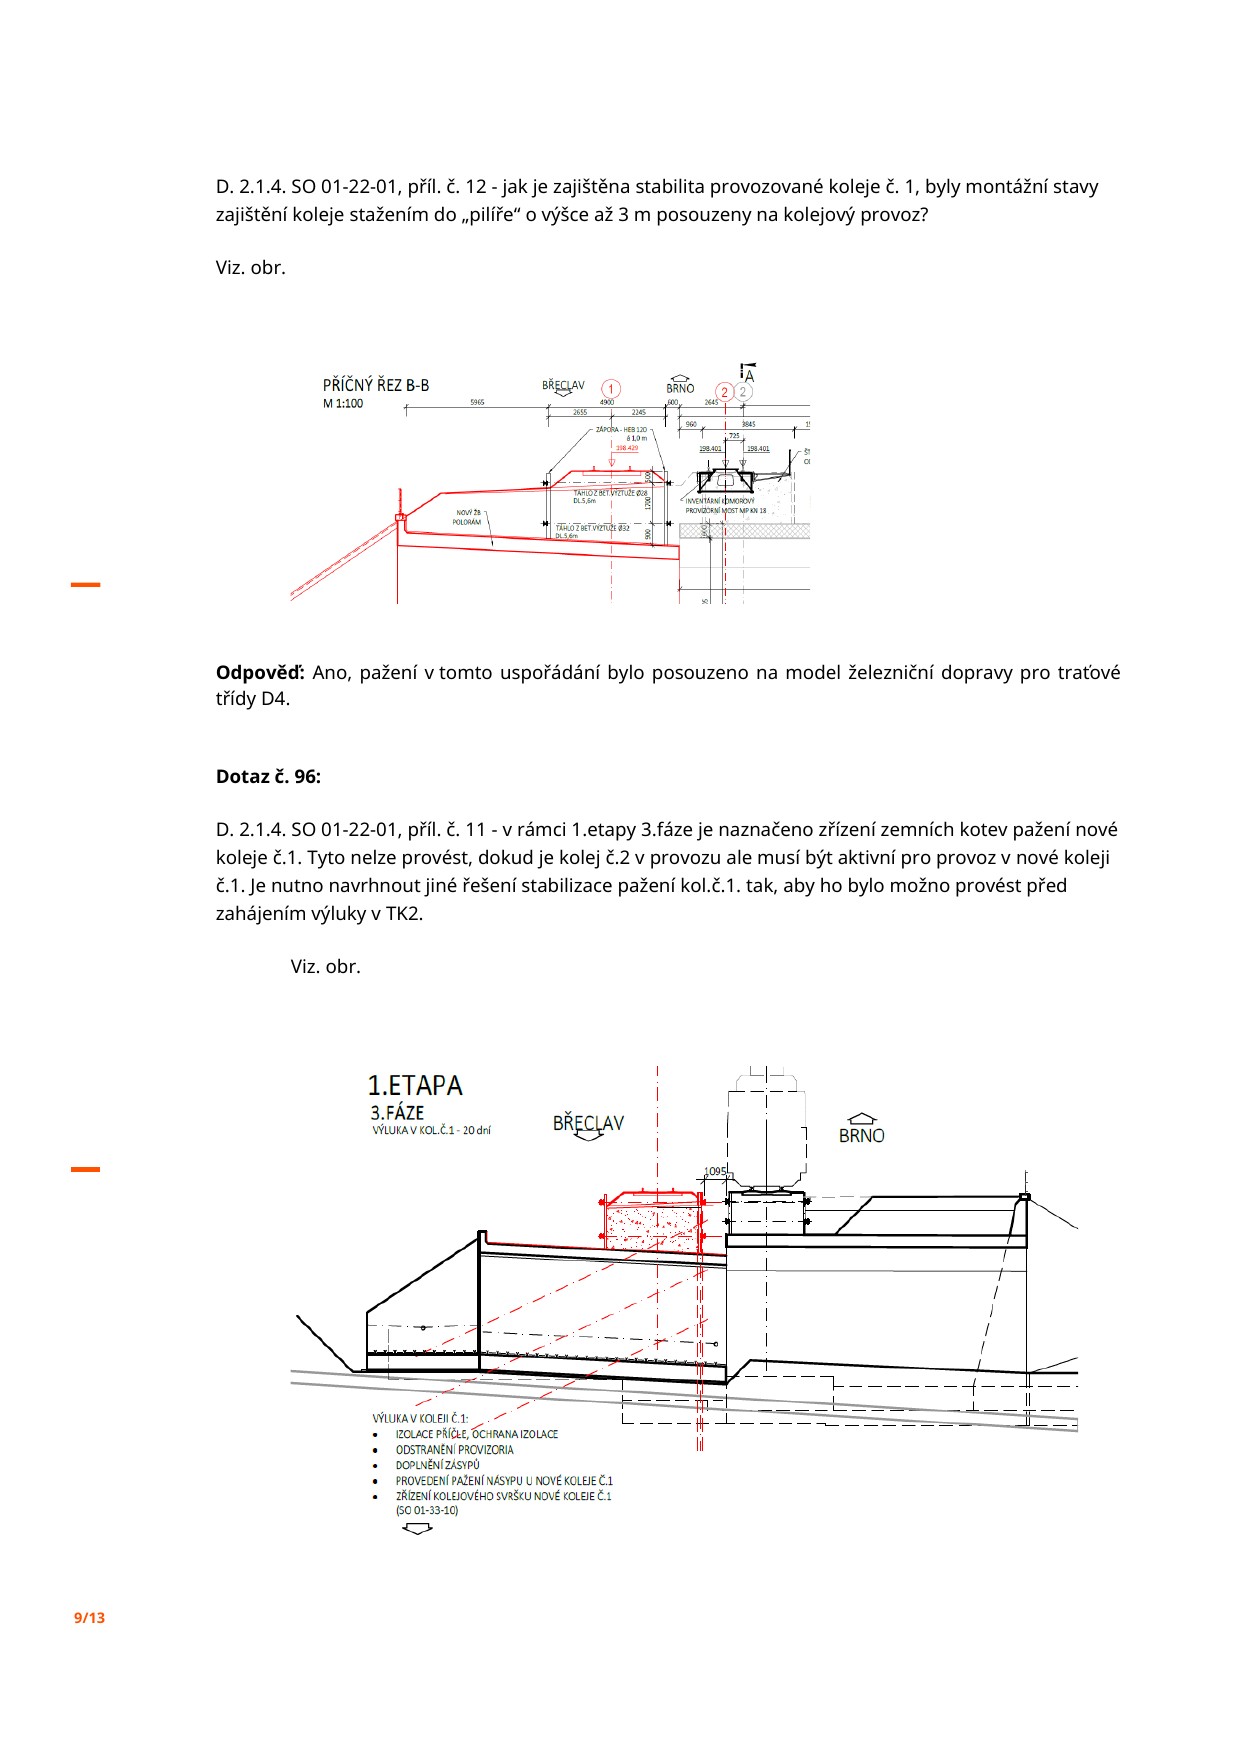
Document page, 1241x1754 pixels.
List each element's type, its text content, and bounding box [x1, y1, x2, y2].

text D. 2.1.4. SO 01-22-01, příl. č. 11 - v rámci 1.etapy 3.fáze je naznačeno zřízení zemních kotev pažení nové koleje č.1. Tyto nelze provést, dokud je kolej č.2 v provozu ale musí být aktivní pro provoz v nové koleji č.1. Je nutno navrhnout jiné řešení stabilizace pažení kol.č.1. tak, aby ho bylo možno provést před zahájením výluky v TK2. [216, 817, 1122, 926]
text D. 2.1.4. SO 01-22-01, příl. č. 12 - jak je zajištěna stabilita provozované koleje č. 1, byly montážní stavy zajištění koleje stažením do „pilíře“ o výšce až 3 m posouzeny na kolejový provoz? [216, 173, 1122, 227]
text Dotaz č. 96: [216, 764, 1122, 789]
text Viz. obr. [216, 254, 1122, 280]
list Viz. obr. [291, 954, 1122, 979]
text Odpověď: Ano, pažení v tomto uspořádání bylo posouzeno na model železniční dopravy pro traťové třídy D4. [216, 659, 1122, 711]
picture [290, 307, 811, 604]
